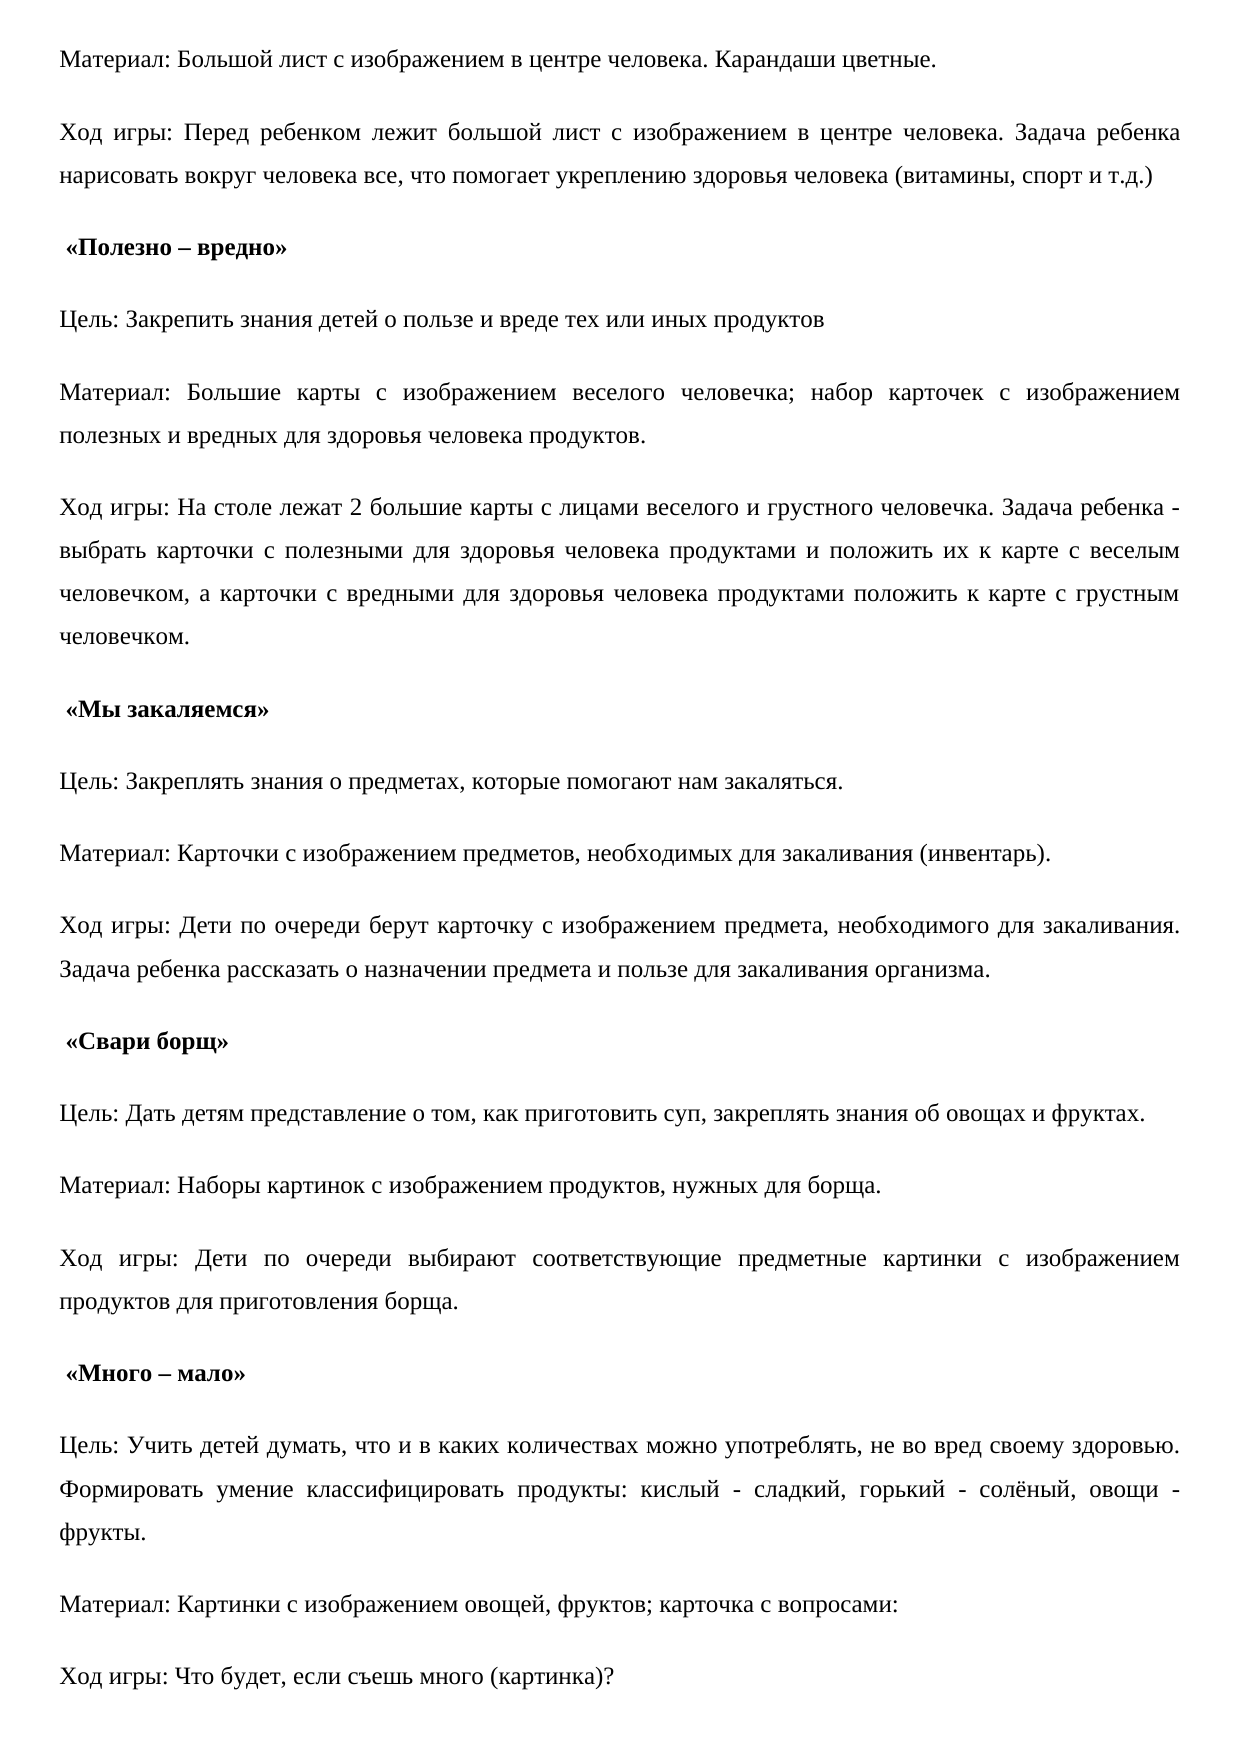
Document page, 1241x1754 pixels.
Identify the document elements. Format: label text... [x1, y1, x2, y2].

text Материал: Картинки с изображением овощей, фруктов; карточка с вопросами: [59, 1589, 1181, 1618]
text Ход игры: Дети по очереди берут карточку с изображением предмета, необходимого для закаливания. Задача ребенка рассказать о назначении предмета и пользе для закаливания организма. [59, 911, 1181, 982]
text Материал: Наборы картинок с изображением продуктов, нужных для борща. [59, 1171, 1181, 1199]
text Цель: Учить детей думать, что и в каких количествах можно употреблять, не во вред своему здоровью. Формировать умение классифицировать продукты: кислый - сладкий, горький - солёный, овощи - фрукты. [59, 1431, 1181, 1546]
text Цель: Закрепить знания детей о пользе и вреде тех или иных продуктов [59, 304, 1181, 333]
text Цель: Дать детям представление о том, как приготовить суп, закреплять знания об овощах и фруктах. [59, 1098, 1181, 1127]
text «Свари борщ» [59, 1026, 1181, 1055]
text Материал: Большой лист с изображением в центре человека. Карандаши цветные. [59, 44, 1181, 73]
text Материал: Большие карты с изображением веселого человечка; набор карточек с изображением полезных и вредных для здоровья человека продуктов. [59, 377, 1181, 448]
text Ход игры: Перед ребенком лежит большой лист с изображением в центре человека. Задача ребенка нарисовать вокруг человека все, что помогает укреплению здоровья человека (витамины, спорт и т.д.) [59, 117, 1181, 188]
text Цель: Закреплять знания о предметах, которые помогают нам закаляться. [59, 766, 1181, 795]
text «Полезно – вредно» [59, 232, 1181, 261]
text Материал: Карточки с изображением предметов, необходимых для закаливания (инвентарь). [59, 838, 1181, 867]
text Ход игры: Дети по очереди выбирают соответствующие предметные картинки с изображением продуктов для приготовления борща. [59, 1243, 1181, 1315]
text Ход игры: На столе лежат 2 большие карты с лицами веселого и грустного человечка. Задача ребенка - выбрать карточки с полезными для здоровья человека продуктами и положить их к карте с веселым человечком, а карточки с вредными для здоровья человека продуктами положить к карте с грустным человечком. [59, 492, 1181, 650]
text «Мы закаляемся» [59, 694, 1181, 722]
text «Много – мало» [59, 1358, 1181, 1387]
text Ход игры: Что будет, если съешь много (картинка)? [59, 1661, 1181, 1690]
